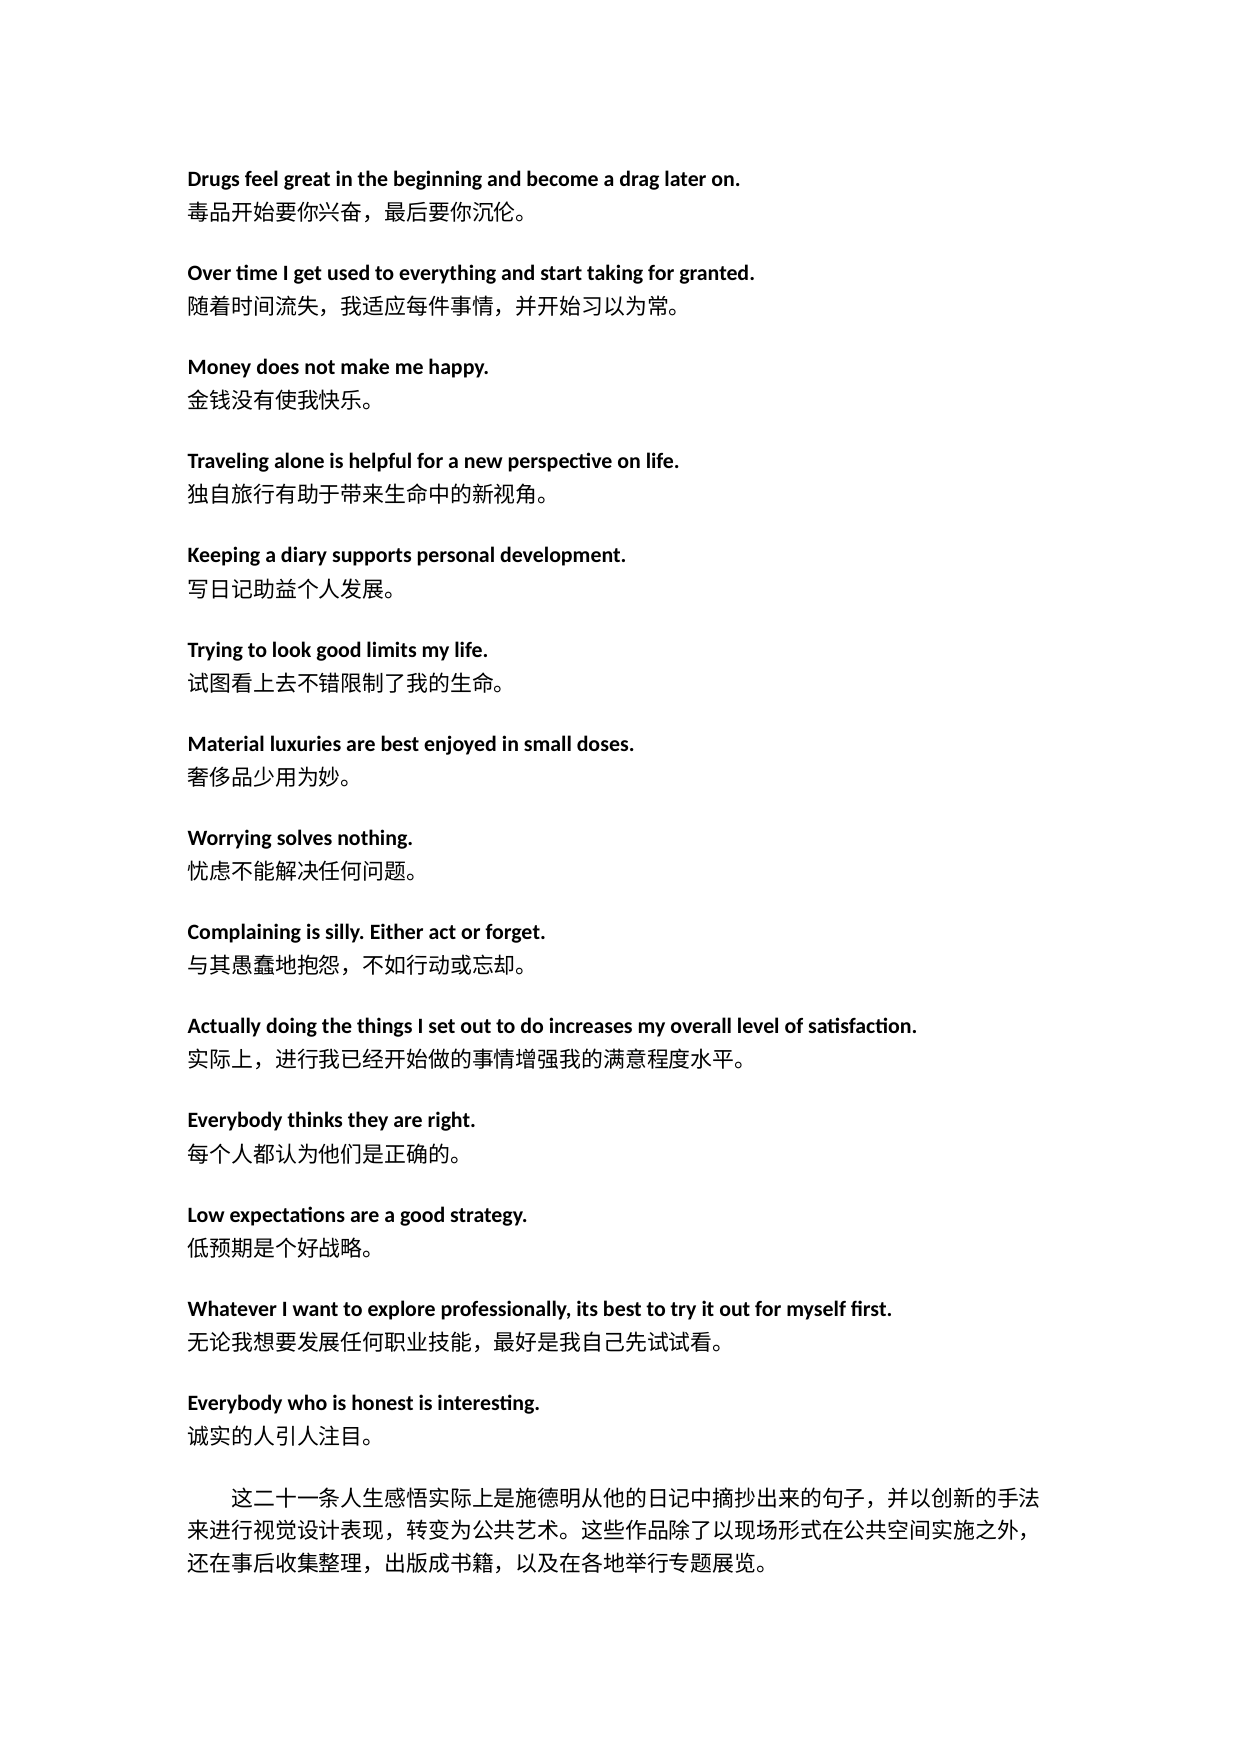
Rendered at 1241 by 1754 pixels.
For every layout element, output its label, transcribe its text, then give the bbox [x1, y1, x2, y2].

text Money does not make me happy. 金钱没有使我快乐。 [187, 350, 1053, 415]
text Complaining is silly. Either act or forget. 与其愚蠢地抱怨，不如行动或忘却。 [187, 915, 1053, 980]
text Over time I get used to everything and start taking for granted. 随着时间流失，我适应每件事情，并开始习以为常。 [187, 256, 1053, 321]
text Material luxuries are best enjoyed in small doses. 奢侈品少用为妙。 [187, 727, 1053, 792]
text Everybody who is honest is interesting. 诚实的人引人注目。 [187, 1386, 1053, 1451]
text Low expectations are a good strategy. 低预期是个好战略。 [187, 1198, 1053, 1263]
text Actually doing the things I set out to do increases my overall level of satisfaction. 实际上，进行我已经开始做的事情增强我的满意程度水平。 [187, 1009, 1053, 1074]
text Everybody thinks they are right. 每个人都认为他们是正确的。 [187, 1104, 1053, 1169]
text Worrying solves nothing. 忧虑不能解决任何问题。 [187, 821, 1053, 886]
text Trying to look good limits my life. 试图看上去不错限制了我的生命。 [187, 633, 1053, 698]
text Drugs feel great in the beginning and become a drag later on. 毒品开始要你兴奋，最后要你沉伦。 [187, 162, 1053, 227]
text Traveling alone is helpful for a new perspective on life. 独自旅行有助于带来生命中的新视角。 [187, 444, 1053, 509]
text Keeping a diary supports personal development. 写日记助益个人发展。 [187, 539, 1053, 604]
text 这二十一条人生感悟实际上是施德明从他的日记中摘抄出来的句子，并以创新的手法来进行视觉设计表现，转变为公共艺术。这些作品除了以现场形式在公共空间实施之外，还在事后收集整理，出版成书籍，以及在各地举行专题展览。 [187, 1480, 1053, 1578]
text Whatever I want to explore professionally, its best to try it out for myself first. 无论我想要发展任何职业技能，最好是我自己先试试看。 [187, 1292, 1053, 1357]
